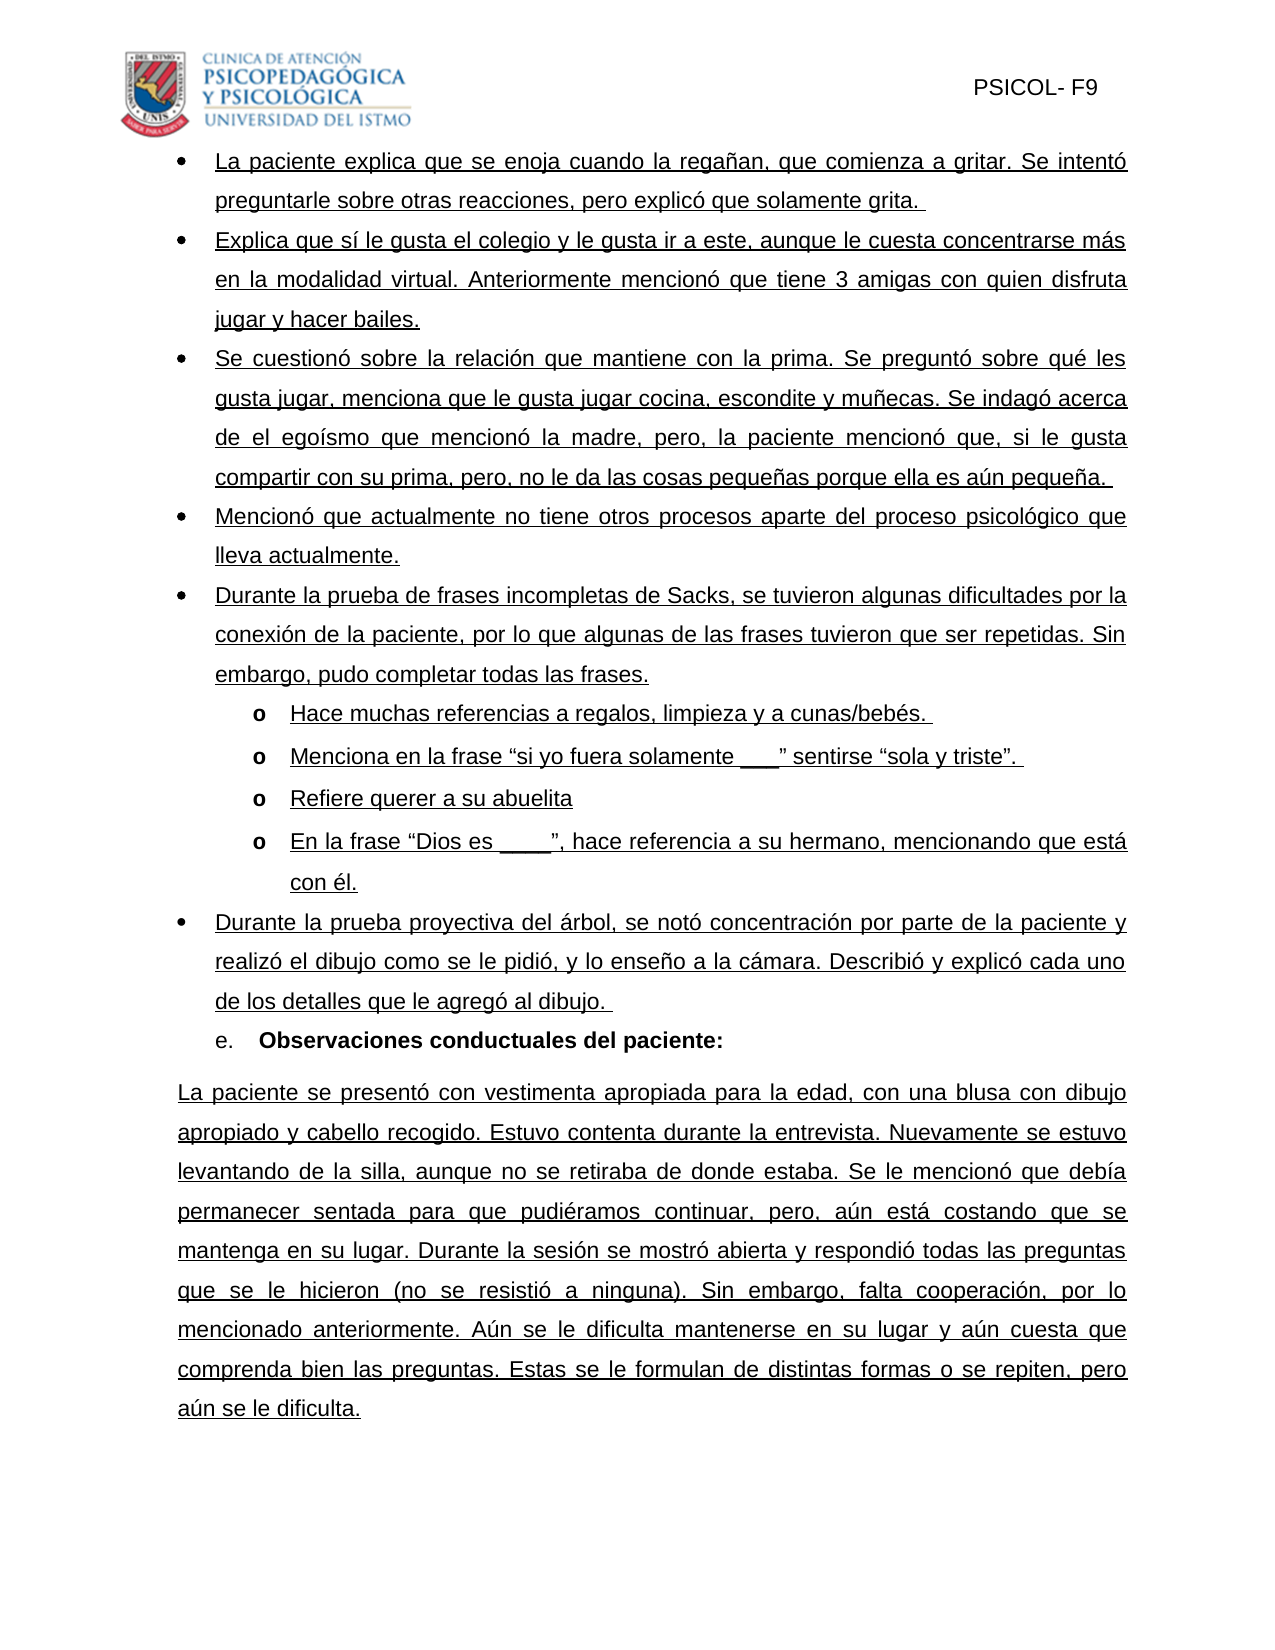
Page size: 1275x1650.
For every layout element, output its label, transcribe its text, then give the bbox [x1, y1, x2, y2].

list Menciona en la frase “si yo fuera solamente ___” sentirse “sola y triste”. [252, 743, 1127, 771]
list Durante la prueba de frases incompletas de Sacks, se tuvieron algunas dificultades por la conexión de la paciente, por lo que algunas de las frases tuvieron que ser repetidas. Sin embargo, pudo completar todas las frases. [177, 582, 1127, 687]
list La paciente explica que se enoja cuando la regañan, que comienza a gritar. Se intentó preguntarle sobre otras reacciones, pero explicó que solamente grita. [177, 148, 1127, 213]
list Mencionó que actualmente no tiene otros procesos aparte del proceso psicológico que lleva actualmente. [177, 503, 1127, 569]
picture [65, 20, 437, 148]
list Hace muchas referencias a regalos, limpieza y a cunas/bebés. [252, 700, 1127, 729]
list Durante la prueba proyectiva del árbol, se notó concentración por parte de la paciente y realizó el dibujo como se le pidió, y lo enseño a la cámara. Describió y explicó cada uno de los detalles que le agregó al dibujo. [177, 909, 1127, 1014]
list Explica que sí le gusta el colegio y le gusta ir a este, aunque le cuesta concentrarse más en la modalidad virtual. Anteriormente mencionó que tiene 3 amigas con quien disfruta jugar y hacer bailes. [177, 227, 1127, 332]
list Se cuestionó sobre la relación que mantiene con la prima. Se preguntó sobre qué les gusta jugar, menciona que le gusta jugar cocina, escondite y muñecas. Se indagó acerca de el egoísmo que mencionó la madre, pero, la paciente mencionó que, si le gusta compartir con su prima, pero, no le da las cosas pequeñas porque ella es aún pequeña. [177, 345, 1127, 490]
list Observaciones conductuales del paciente: [215, 1027, 1127, 1054]
list Refiere querer a su abuelita [252, 785, 1127, 814]
list En la frase “Dios es ____”, hace referencia a su hermano, mencionando que está con él. [252, 828, 1127, 896]
